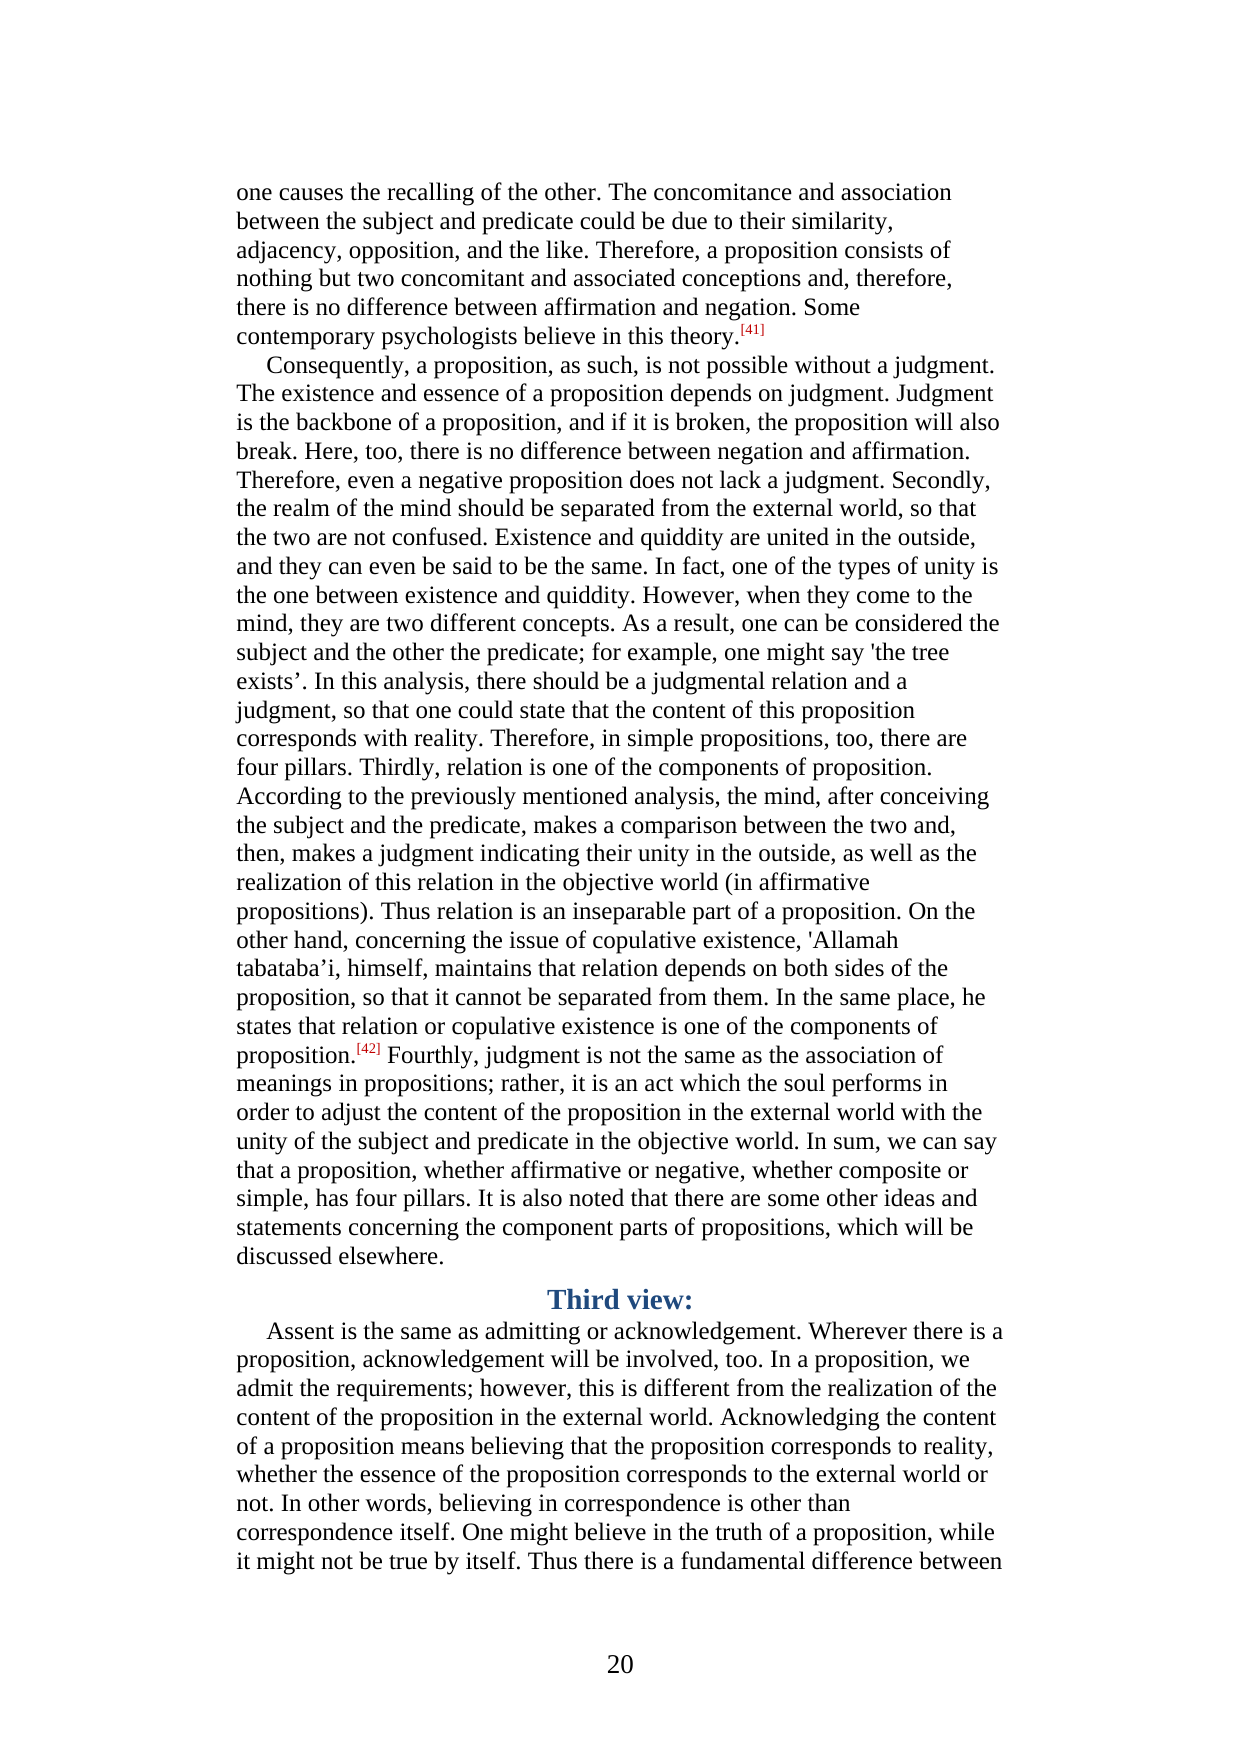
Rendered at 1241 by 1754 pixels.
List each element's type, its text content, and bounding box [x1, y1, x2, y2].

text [236, 1316, 1004, 1574]
text Consequently, a proposition, as such, is not possible without a judgment. The existence and essence of a proposition depends on judgment. Judgment is the backbone of a proposition, and if it is broken, the proposition will also break. Here, too, there is no difference between negation and affirmation. Therefore, even a negative proposition does not lack a judgment. Secondly, the realm of the mind should be separated from the external world, so that the two are not confused. Existence and quiddity are united in the outside, and they can even be said to be the same. In fact, one of the types of unity is the one between existence and quiddity. However, when they come to the mind, they are two different concepts. As a result, one can be considered the subject and the other the predicate; for example, one might say 'the tree exists’. In this analysis, there should be a judgmental relation and a judgment, so that one could state that the content of this proposition corresponds with reality. Therefore, in simple propositions, too, there are four pillars. Thirdly, relation is one of the components of proposition. According to the previously mentioned analysis, the mind, after conceiving the subject and the predicate, makes a comparison between the two and, then, makes a judgment indicating their unity in the outside, as well as the realization of this relation in the objective world (in affirmative propositions). Thus relation is an inseparable part of a proposition. On the other hand, concerning the issue of copulative existence, 'Allamah tabataba’i, himself, maintains that relation depends on both sides of the proposition, so that it cannot be separated from them. In the same place, he states that relation or copulative existence is one of the components of proposition.[42] Fourthly, judgment is not the same as the association of meanings in propositions; rather, it is an act which the soul performs in order to adjust the content of the proposition in the external world with the unity of the subject and predicate in the objective world. In sum, we can say that a proposition, whether affirmative or negative, whether composite or simple, has four pillars. It is also noted that there are some other ideas and statements concerning the component parts of propositions, which will be discussed elsewhere. [236, 350, 1004, 1270]
subtitle Third view: [236, 1282, 1004, 1316]
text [236, 177, 1004, 350]
